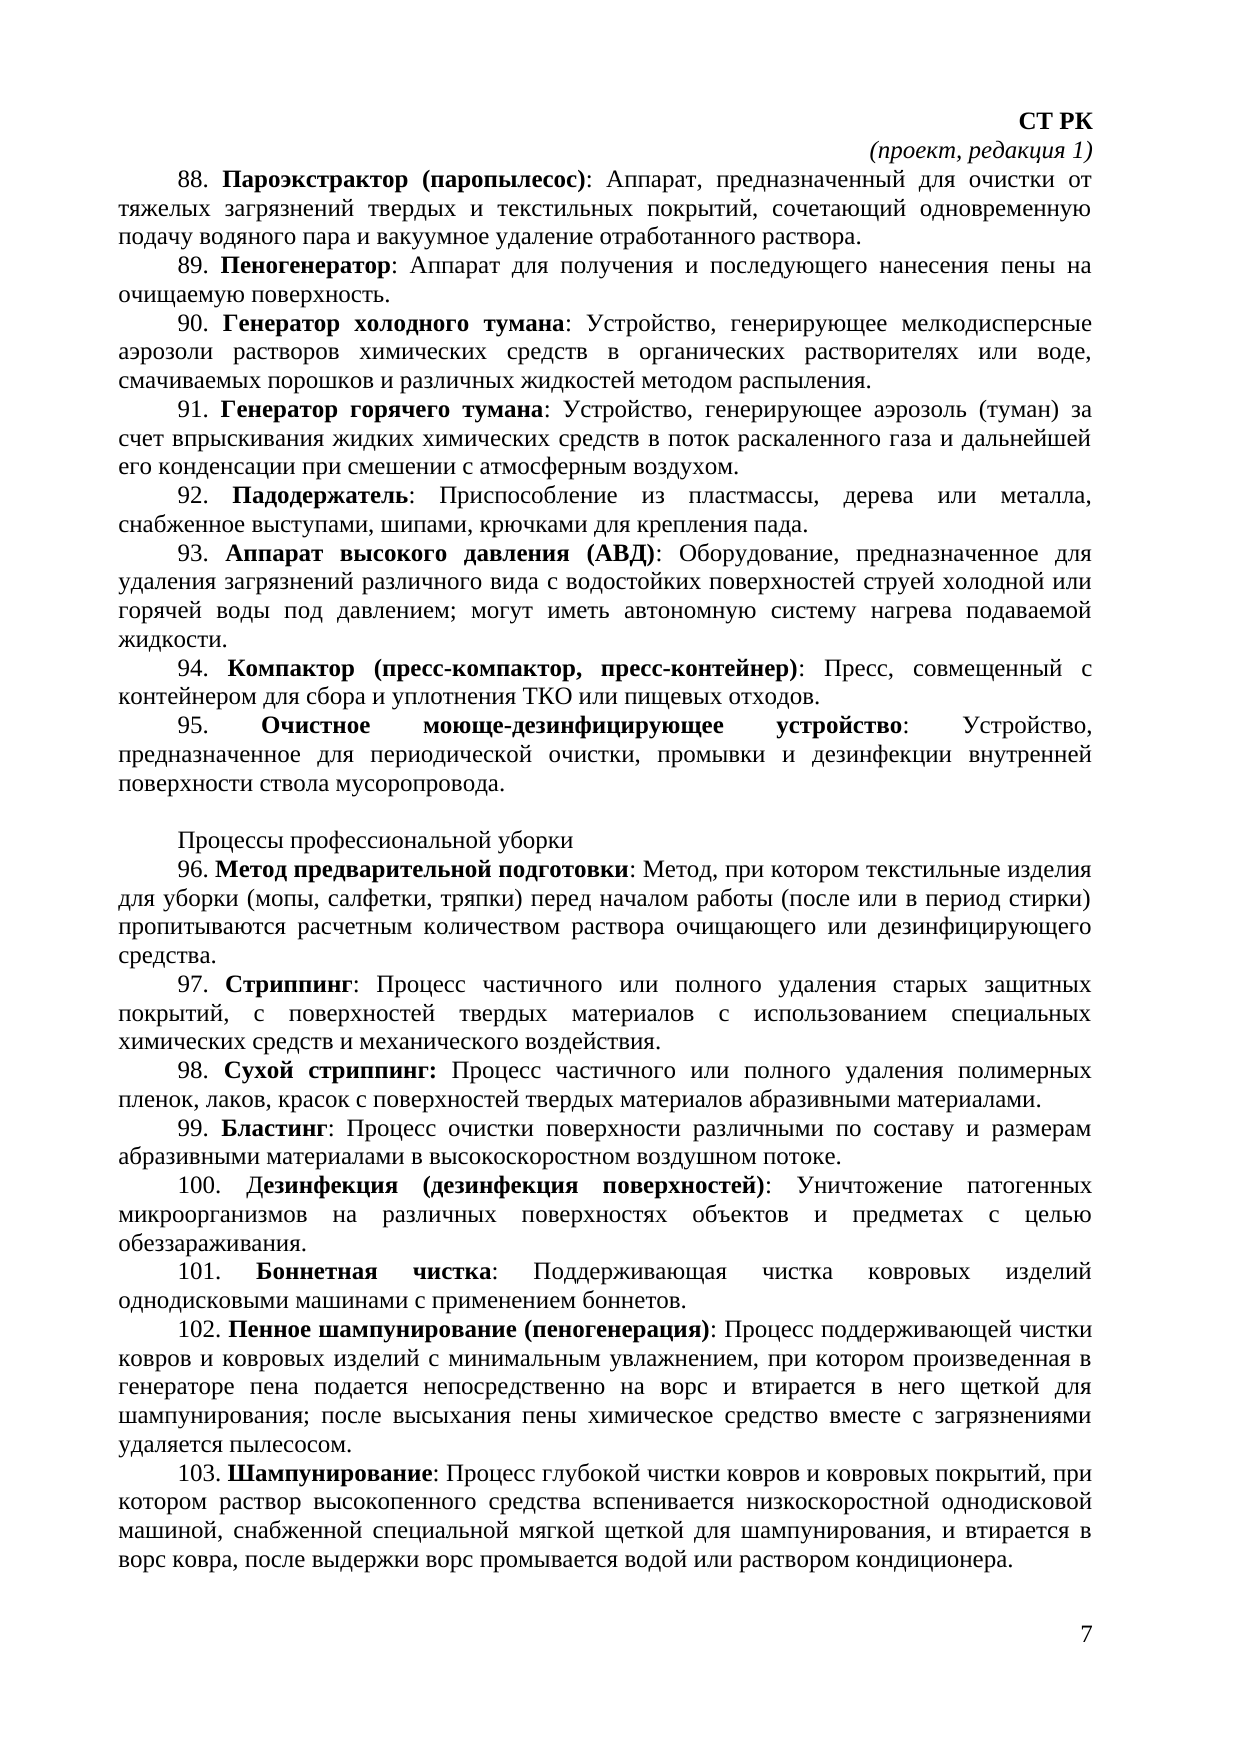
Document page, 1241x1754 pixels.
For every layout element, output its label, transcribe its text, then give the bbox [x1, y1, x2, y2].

text 103. Шампунирование: Процесс глубокой чистки ковров и ковровых покрытий, при котором раствор высокопенного средства вспенивается низкоскоростной однодисковой машиной, снабженной специальной мягкой щеткой для шампунирования, и втирается в ворс ковра, после выдержки ворс промывается водой или раствором кондиционера. [118, 1458, 1092, 1573]
text 92. Падодержатель: Приспособление из пластмассы, дерева или металла, снабженное выступами, шипами, крючками для крепления пада. [118, 480, 1092, 538]
text 90. Генератор холодного тумана: Устройство, генерирующее мелкодисперсные аэрозоли растворов химических средств в органических растворителях или воде, смачиваемых порошков и различных жидкостей методом распыления. [118, 308, 1092, 394]
text 95. Очистное моюще-дезинфицирующее устройство: Устройство, предназначенное для периодической очистки, промывки и дезинфекции внутренней поверхности ствола мусоропровода. [118, 710, 1092, 796]
text 100. Дезинфекция (дезинфекция поверхностей): Уничтожение патогенных микроорганизмов на различных поверхностях объектов и предметах с целью обеззараживания. [118, 1170, 1092, 1256]
text 101. Боннетная чистка: Поддерживающая чистка ковровых изделий однодисковыми машинами с применением боннетов. [118, 1256, 1092, 1314]
text Процессы профессиональной уборки [118, 825, 1092, 854]
text 89. Пеногенератор: Аппарат для получения и последующего нанесения пены на очищаемую поверхность. [118, 250, 1092, 308]
text 93. Аппарат высокого давления (АВД): Оборудование, предназначенное для удаления загрязнений различного вида с водостойких поверхностей струей холодной или горячей воды под давлением; могут иметь автономную систему нагрева подаваемой жидкости. [118, 538, 1092, 653]
text 98. Сухой стриппинг: Процесс частичного или полного удаления полимерных пленок, лаков, красок с поверхностей твердых материалов абразивными материалами. [118, 1055, 1092, 1113]
text 91. Генератор горячего тумана: Устройство, генерирующее аэрозоль (туман) за счет впрыскивания жидких химических средств в поток раскаленного газа и дальнейшей его конденсации при смешении с атмосферным воздухом. [118, 394, 1092, 480]
text 97. Стриппинг: Процесс частичного или полного удаления старых защитных покрытий, с поверхностей твердых материалов с использованием специальных химических средств и механического воздействия. [118, 969, 1092, 1055]
text 88. Пароэкстрактор (паропылесос): Аппарат, предназначенный для очистки от тяжелых загрязнений твердых и текстильных покрытий, сочетающий одновременную подачу водяного пара и вакуумное удаление отработанного раствора. [118, 164, 1092, 250]
text 102. Пенное шампунирование (пеногенерация): Процесс поддерживающей чистки ковров и ковровых изделий с минимальным увлажнением, при котором произведенная в генераторе пена подается непосредственно на ворс и втирается в него щеткой для шампунирования; после высыхания пены химическое средство вместе с загрязнениями удаляется пылесосом. [118, 1314, 1092, 1458]
text 94. Компактор (пресс-компактор, пресс-контейнер): Пресс, совмещенный с контейнером для сбора и уплотнения ТКО или пищевых отходов. [118, 653, 1092, 710]
text 99. Бластинг: Процесс очистки поверхности различными по составу и размерам абразивными материалами в высокоскоростном воздушном потоке. [118, 1113, 1092, 1170]
text 96. Метод предварительной подготовки: Метод, при котором текстильные изделия для уборки (мопы, салфетки, тряпки) перед началом работы (после или в период стирки) пропитываются расчетным количеством раствора очищающего или дезинфицирующего средства. [118, 854, 1092, 969]
